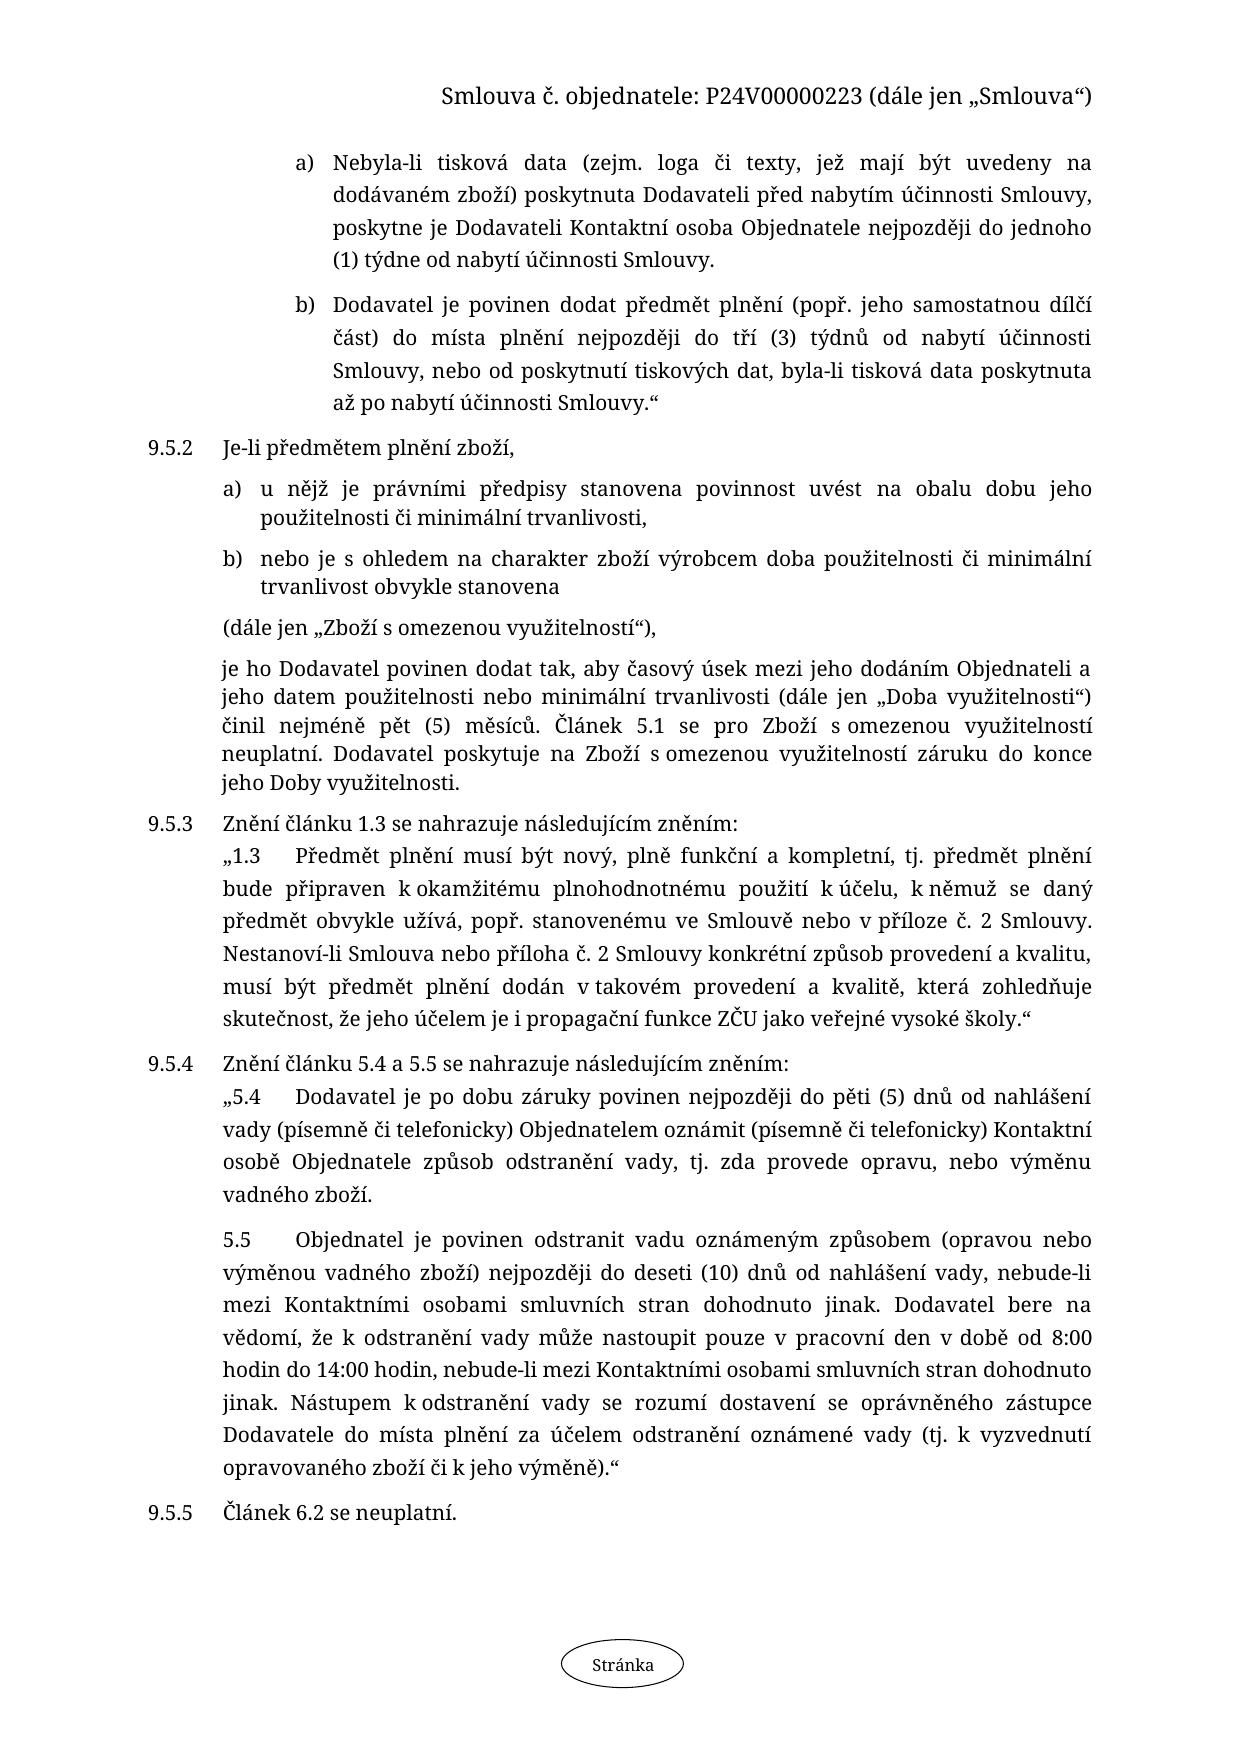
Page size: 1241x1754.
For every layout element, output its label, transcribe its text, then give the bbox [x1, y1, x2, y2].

list Nebyla-li tisková data (zejm. loga či texty, jež mají být uvedeny na dodávaném zboží) poskytnuta Dodavateli před nabytím účinnosti Smlouvy, poskytne je Dodavateli Kontaktní osoba Objednatele nejpozději do jednoho (1) týdne od nabytí účinnosti Smlouvy. [295, 148, 1093, 274]
text je ho Dodavatel povinen dodat tak, aby časový úsek mezi jeho dodáním Objednateli a jeho datem použitelnosti nebo minimální trvanlivosti (dále jen „Doba využitelnosti“) činil nejméně pět (5) měsíců. Článek 5.1 se pro Zboží s omezenou využitelností neuplatní. Dodavatel poskytuje na Zboží s omezenou využitelností záruku do konce jeho Doby využitelnosti. [221, 654, 1093, 796]
list Znění článku 5.4 a 5.5 se nahrazuje následujícím zněním: [148, 1049, 1093, 1078]
list „5.4 Dodavatel je po dobu záruky povinen nejpozději do pěti (5) dnů od nahlášení vady (písemně či telefonicky) Objednatelem oznámit (písemně či telefonicky) Kontaktní osobě Objednatele způsob odstranění vady, tj. zda provede opravu, nebo výměnu vadného zboží. [223, 1082, 1093, 1208]
list 5.5 Objednatel je povinen odstranit vadu oznámeným způsobem (opravou nebo výměnou vadného zboží) nejpozději do deseti (10) dnů od nahlášení vady, nebude-li mezi Kontaktními osobami smluvních stran dohodnuto jinak. Dodavatel bere na vědomí, že k odstranění vady může nastoupit pouze v pracovní den v době od 8:00 hodin do 14:00 hodin, nebude-li mezi Kontaktními osobami smluvních stran dohodnuto jinak. Nástupem k odstranění vady se rozumí dostavení se oprávněného zástupce Dodavatele do místa plnění za účelem odstranění oznámené vady (tj. k vyzvednutí opravovaného zboží či k jeho výměně).“ [223, 1225, 1093, 1482]
list Článek 6.2 se neuplatní. [148, 1498, 1093, 1527]
list „1.3 Předmět plnění musí být nový, plně funkční a kompletní, tj. předmět plnění bude připraven k okamžitému plnohodnotnému použití k účelu, k němuž se daný předmět obvykle užívá, popř. stanovenému ve Smlouvě nebo v příloze č. 2 Smlouvy. Nestanoví-li Smlouva nebo příloha č. 2 Smlouvy konkrétní způsob provedení a kvalitu, musí být předmět plnění dodán v takovém provedení a kvalitě, která zohledňuje skutečnost, že jeho účelem je i propagační funkce ZČU jako veřejné vysoké školy.“ [223, 841, 1093, 1033]
list Je-li předmětem plnění zboží, [148, 433, 1093, 462]
list u nějž je právními předpisy stanovena povinnost uvést na obalu dobu jeho použitelnosti či minimální trvanlivosti, [223, 474, 1093, 531]
list nebo je s ohledem na charakter zboží výrobcem doba použitelnosti či minimální trvanlivost obvykle stanovena [223, 544, 1093, 601]
text (dále jen „Zboží s omezenou využitelností“), [223, 613, 1093, 642]
list Znění článku 1.3 se nahrazuje následujícím zněním: [148, 809, 1093, 837]
list Dodavatel je povinen dodat předmět plnění (popř. jeho samostatnou dílčí část) do místa plnění nejpozději do tří (3) týdnů od nabytí účinnosti Smlouvy, nebo od poskytnutí tiskových dat, byla-li tisková data poskytnuta až po nabytí účinnosti Smlouvy.“ [295, 291, 1093, 417]
